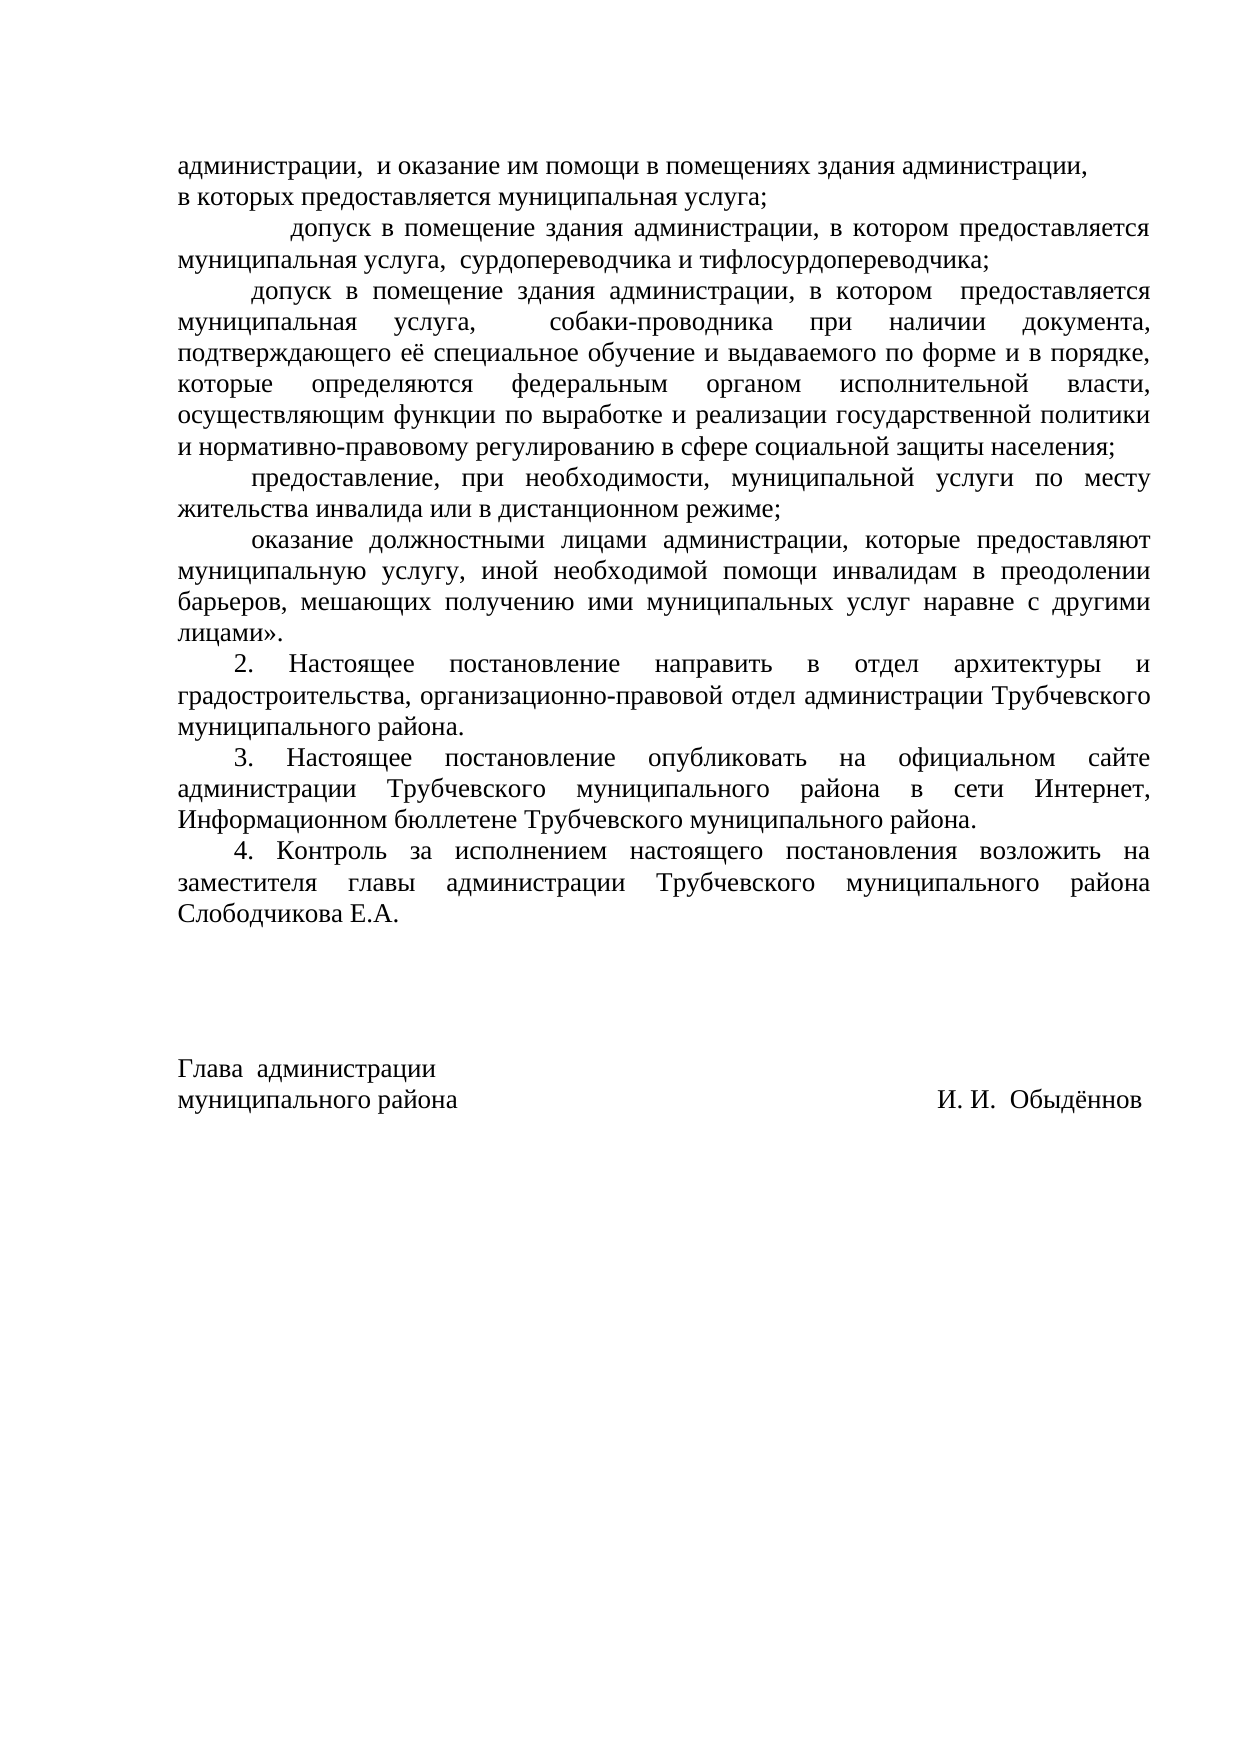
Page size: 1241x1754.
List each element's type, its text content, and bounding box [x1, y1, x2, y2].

text допуск в помещение здания администрации, в котором предоставляется муниципальная услуга, собаки-проводника при наличии документа, подтверждающего её специальное обучение и выдаваемого по форме и в порядке, которые определяются федеральным органом исполнительной власти, осуществляющим функции по выработке и реализации государственной политики и нормативно-правовому регулированию в сфере социальной защиты населения; [177, 274, 1152, 461]
text администрации, и оказание им помощи в помещениях здания администрации, [177, 149, 1152, 180]
text предоставление, при необходимости, муниципальной услуги по месту жительства инвалида или в дистанционном режиме; [177, 461, 1152, 523]
text 3. Настоящее постановление опубликовать на официальном сайте администрации Трубчевского муниципального района в сети Интернет, Информационном бюллетене Трубчевского муниципального района. [177, 741, 1152, 834]
text 2. Настоящее постановление направить в отдел архитектуры и градостроительства, организационно-правовой отдел администрации Трубчевского муниципального района. [177, 648, 1152, 741]
text оказание должностными лицами администрации, которые предоставляют муниципальную услугу, иной необходимой помощи инвалидам в преодолении барьеров, мешающих получению ими муниципальных услуг наравне с другими лицами». [177, 523, 1152, 648]
text муниципального района И. И. Обыдённов [177, 1084, 1152, 1115]
text 4. Контроль за исполнением настоящего постановления возложить на заместителя главы администрации Трубчевского муниципального района Слободчикова Е.А. [177, 834, 1152, 928]
text допуск в помещение здания администрации, в котором предоставляется муниципальная услуга, сурдопереводчика и тифлосурдопереводчика; [177, 212, 1152, 274]
text Глава администрации [177, 1052, 1152, 1084]
text в которых предоставляется муниципальная услуга; [177, 180, 1152, 212]
